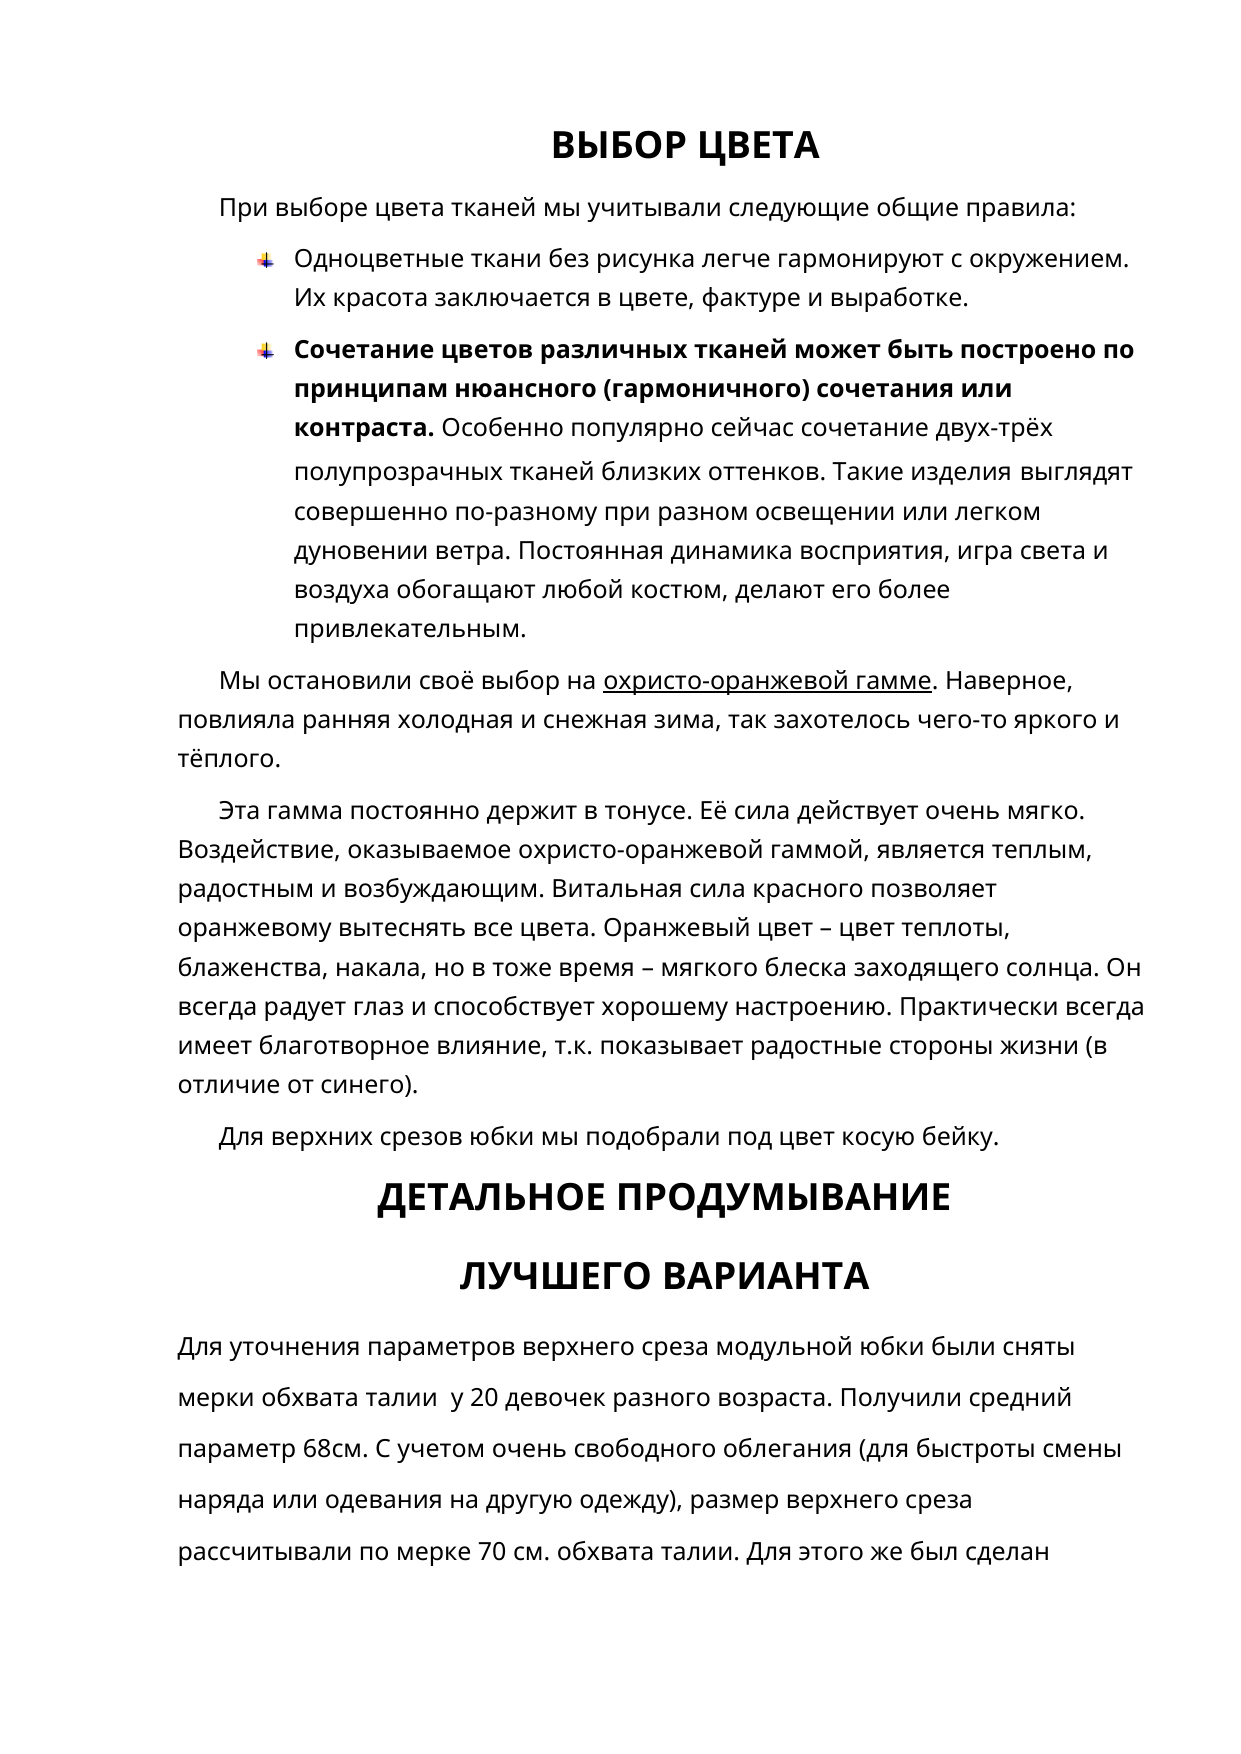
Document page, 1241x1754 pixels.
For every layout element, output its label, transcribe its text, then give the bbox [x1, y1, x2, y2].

text ВЫБОР ЦВЕТА [177, 118, 1152, 169]
text ЛУЧШЕГО ВАРИАНТА [177, 1249, 1152, 1301]
text ДЕТАЛЬНОЕ ПРОДУМЫВАНИЕ [177, 1170, 1152, 1221]
text Для верхних срезов юбки мы подобрали под цвет косую бейку. [177, 1118, 1152, 1152]
text При выборе цвета тканей мы учитывали следующие общие правила: [177, 189, 1152, 223]
picture [257, 251, 274, 268]
subtitle Сочетание цветов различных тканей может быть построено по принципам нюансного (гармоничного) сочетания или контраста. Особенно популярно сейчас сочетание двух-трёх полупрозрачных тканей близких оттенков. Такие изделия выглядят совершенно по-разному при разном освещении или легком дуновении ветра. Постоянная динамика восприятия, игра света и воздуха обогащают любой костюм, делают его более привлекательным. [256, 332, 1152, 645]
text Эта гамма постоянно держит в тонусе. Её сила действует очень мягко. Воздействие, оказываемое охристо-оранжевой гаммой, является теплым, радостным и возбуждающим. Витальная сила красного позволяет оранжевому вытеснять все цвета. Оранжевый цвет – цвет теплоты, блаженства, накала, но в тоже время – мягкого блеска заходящего солнца. Он всегда радует глаз и способствует хорошему настроению. Практически всегда имеет благотворное влияние, т.к. показывает радостные стороны жизни (в отличие от синего). [177, 792, 1152, 1101]
list Одноцветные ткани без рисунка легче гармонируют с окружением. Их красота заключается в цвете, фактуре и выработке. [256, 241, 1152, 314]
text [177, 1329, 1152, 1567]
picture [257, 341, 274, 359]
subtitle Мы остановили своё выбор на охристо-оранжевой гамме. Наверное, повлияла ранняя холодная и снежная зима, так захотелось чего-то яркого и тёплого. [177, 662, 1152, 775]
